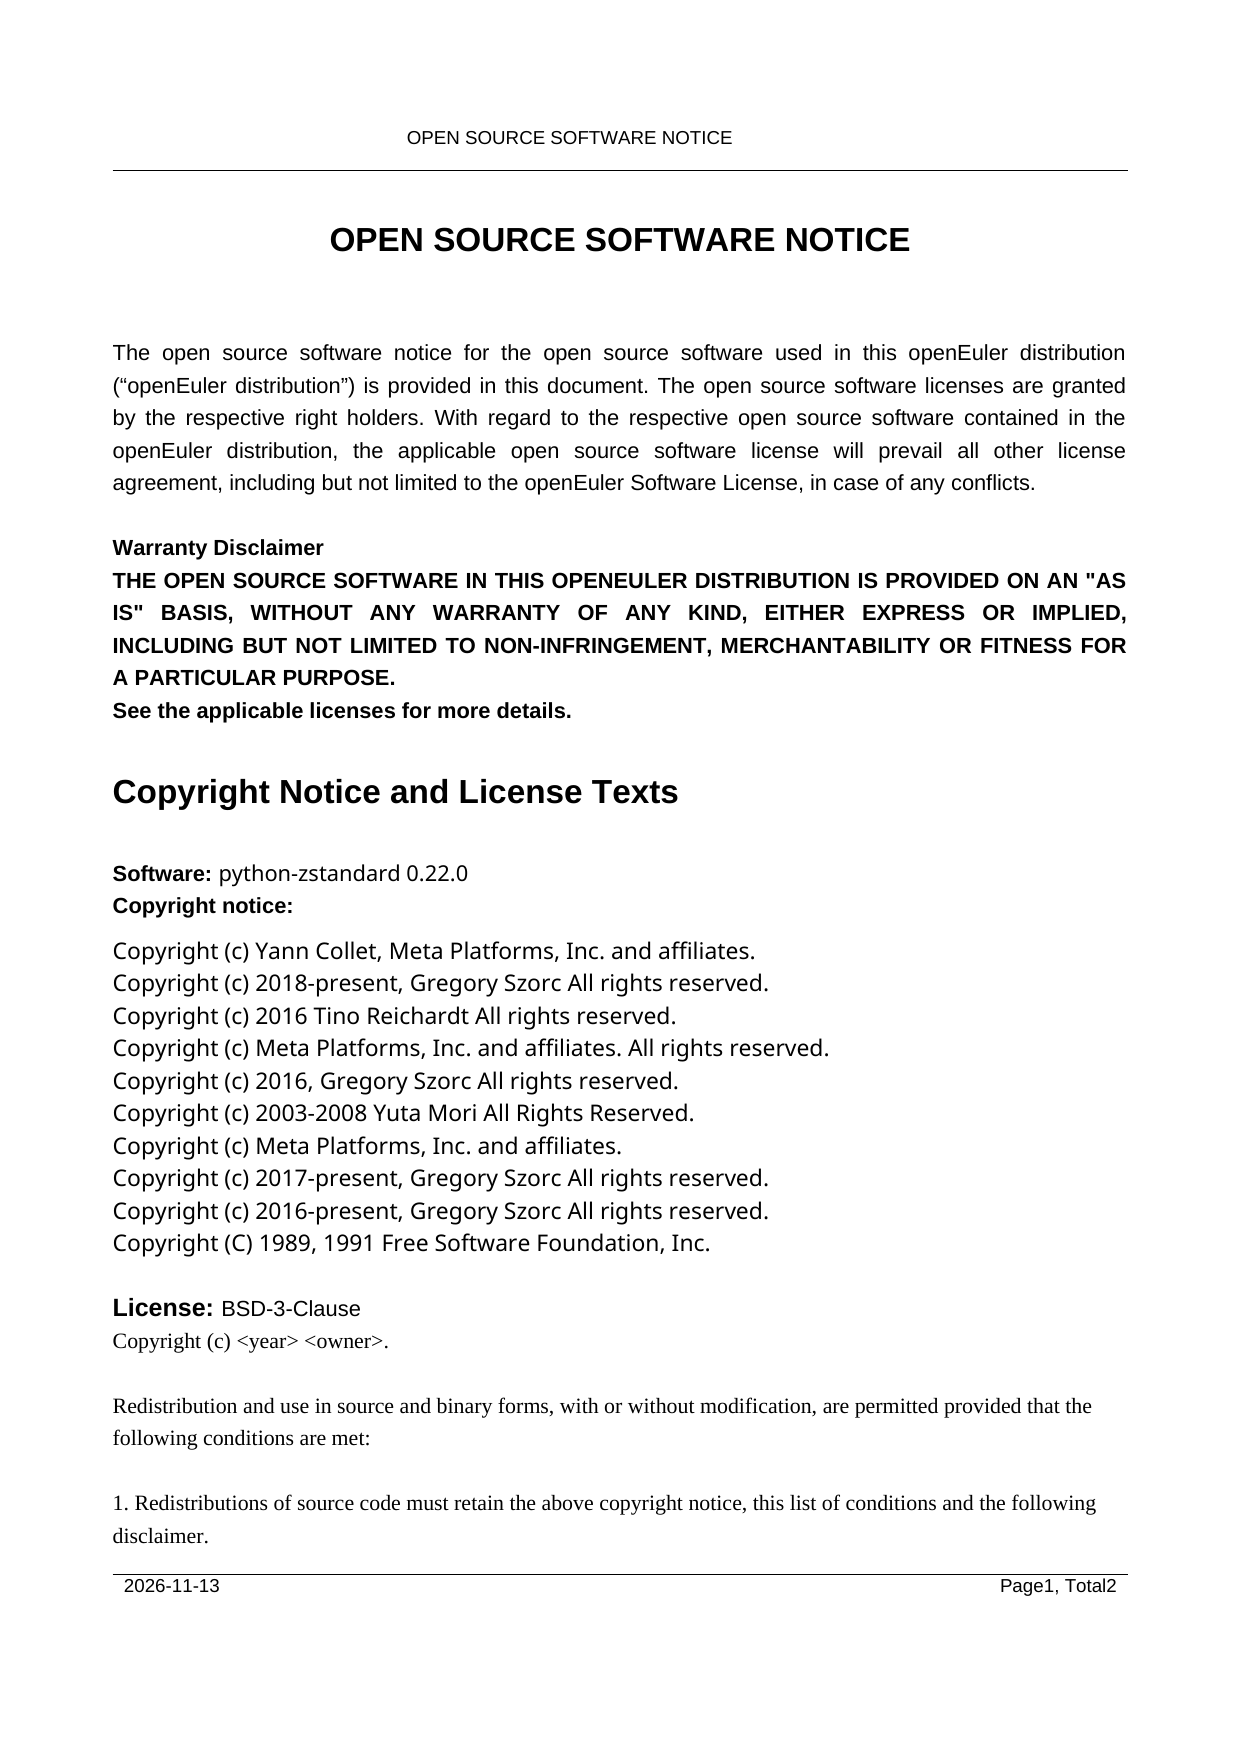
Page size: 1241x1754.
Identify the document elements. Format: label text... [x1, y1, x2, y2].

text Copyright (c) Yann Collet, Meta Platforms, Inc. and affiliates. Copyright (c) 2018-present, Gregory Szorc All rights reserved. Copyright (c) 2016 Tino Reichardt All rights reserved. Copyright (c) Meta Platforms, Inc. and affiliates. All rights reserved. Copyright (c) 2016, Gregory Szorc All rights reserved. Copyright (c) 2003-2008 Yuta Mori All Rights Reserved. Copyright (c) Meta Platforms, Inc. and affiliates. Copyright (c) 2017-present, Gregory Szorc All rights reserved. Copyright (c) 2016-present, Gregory Szorc All rights reserved. Copyright (C) 1989, 1991 Free Software Foundation, Inc. [112, 934, 1128, 1291]
title Software: python-zstandard 0.22.0 [112, 856, 1128, 889]
text OPEN SOURCE SOFTWARE NOTICE [112, 206, 1128, 271]
text THE OPEN SOURCE SOFTWARE IN THIS OPENEULER DISTRIBUTION IS PROVIDED ON AN "AS IS" BASIS, WITHOUT ANY WARRANTY OF ANY KIND, EITHER EXPRESS OR IMPLIED, INCLUDING BUT NOT LIMITED TO NON-INFRINGEMENT, MERCHANTABILITY OR FITNESS FOR A PARTICULAR PURPOSE. See the applicable licenses for more details. [112, 564, 1128, 726]
text Warranty Disclaimer [112, 531, 1128, 564]
text License: BSD-3-Clause [112, 1291, 1128, 1324]
text Copyright Notice and License Texts [112, 759, 1128, 824]
text The open source software notice for the open source software used in this openEuler distribution (“openEuler distribution”) is provided in this document. The open source software licenses are granted by the respective right holders. With regard to the respective open source software contained in the openEuler distribution, the applicable open source software license will prevail all other license agreement, including but not limited to the openEuler Software License, in case of any conflicts. [112, 336, 1128, 499]
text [112, 1324, 1128, 1551]
text Copyright notice: [112, 889, 1128, 921]
